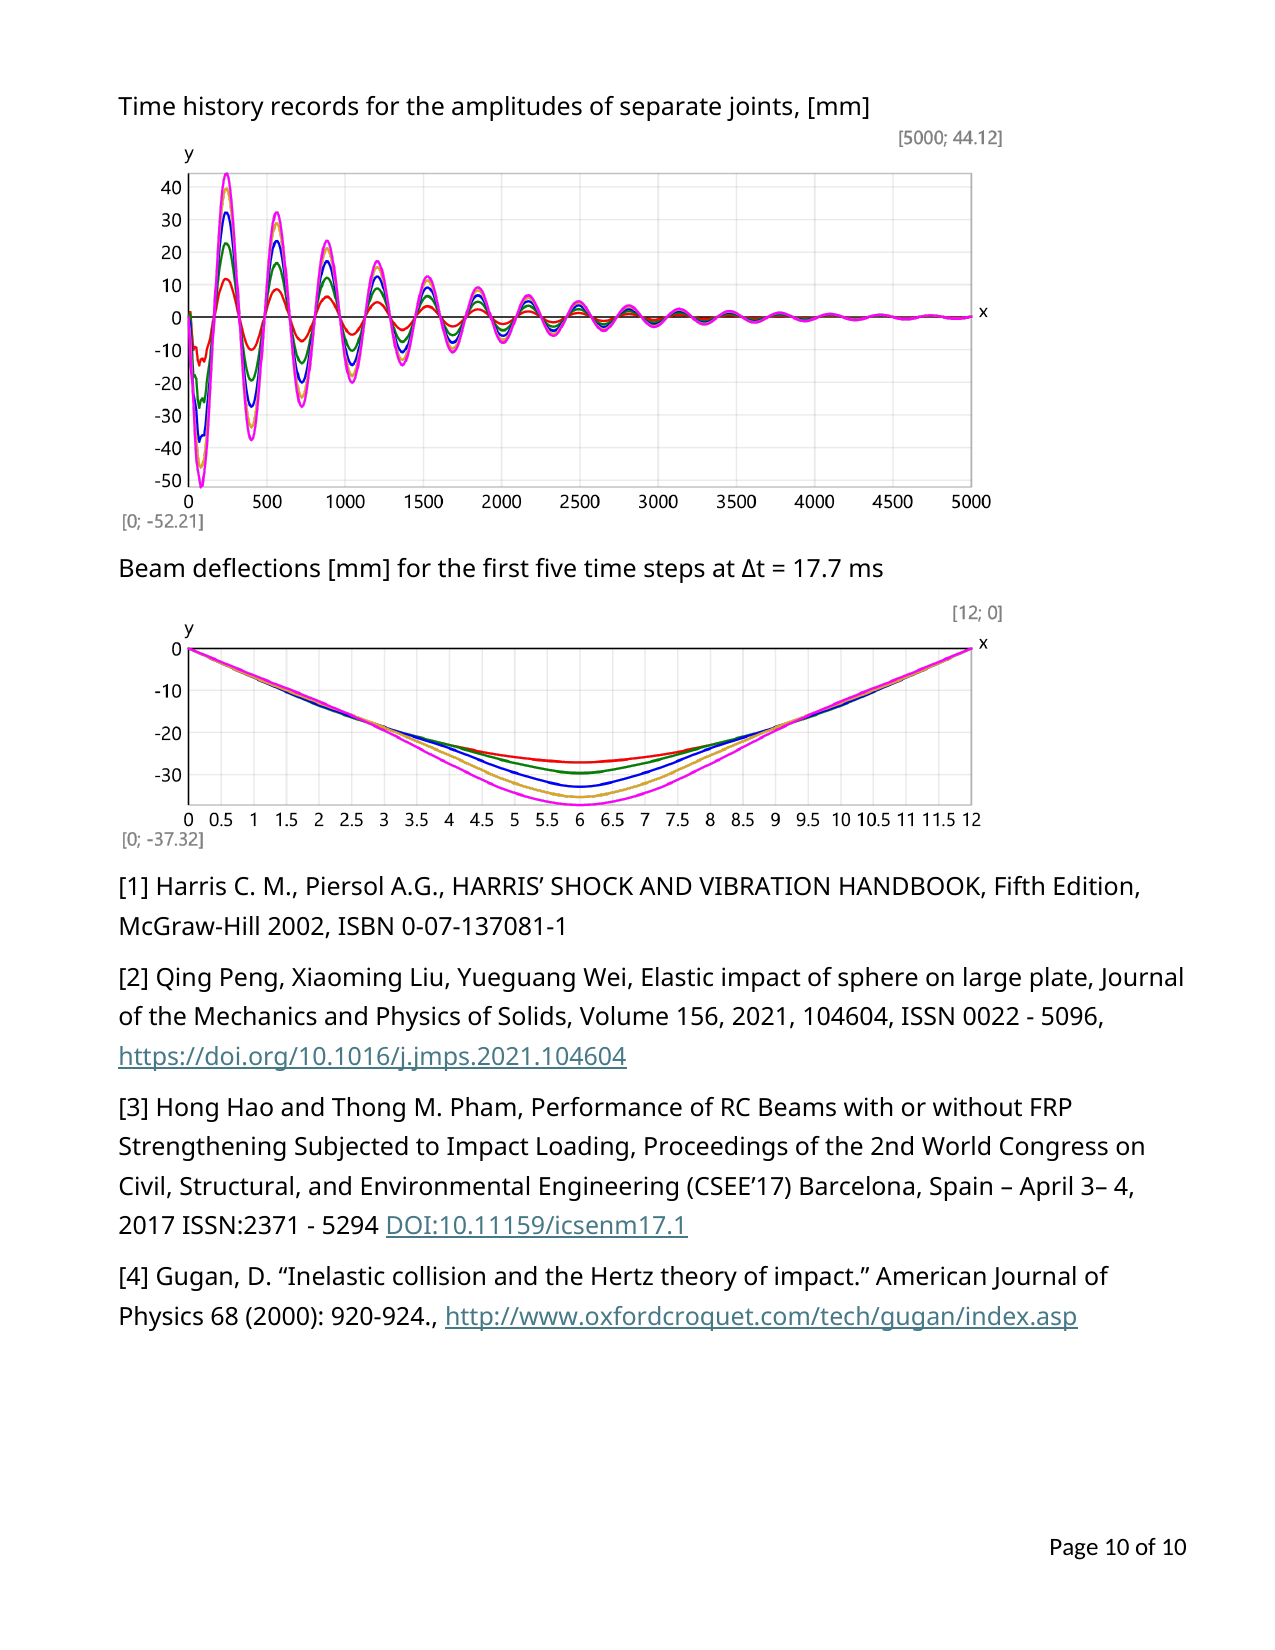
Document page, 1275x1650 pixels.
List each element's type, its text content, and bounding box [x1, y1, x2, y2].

picture [118, 602, 1006, 852]
text [3] Hong Hao and Thong M. Pham, Performance of RC Beams with or without FRP Strengthening Subjected to Impact Loading, Proceedings of the 2nd World Congress on Civil, Structural, and Environmental Engineering (CSEE’17) Barcelona, Spain – April 3– 4, 2017 ISSN:2371 - 5294 DOI:10.11159/icsenm17.1 [118, 1090, 1186, 1241]
text [2] Qing Peng, Xiaoming Liu, Yueguang Wei, Elastic impact of sphere on large plate, Journal of the Mechanics and Physics of Solids, Volume 156, 2021, 104604, ISSN 0022 - 5096, https://doi.org/10.1016/j.jmps.2021.104604 [118, 960, 1186, 1072]
text [1] Harris C. M., Piersol A.G., HARRIS’ SHOCK AND VIBRATION HANDBOOK, Fifth Edition, McGraw-Hill 2002, ISBN 0-07-137081-1 [118, 869, 1186, 942]
text [4] Gugan, D. “Inelastic collision and the Hertz theory of impact.” American Journal of Physics 68 (2000): 920-924., http://www.oxfordcroquet.com/tech/gugan/index.asp [118, 1259, 1186, 1332]
picture [118, 127, 1006, 534]
text Beam deflections [mm] for the first five time steps at Δt = 17.7 ms [118, 550, 1186, 584]
